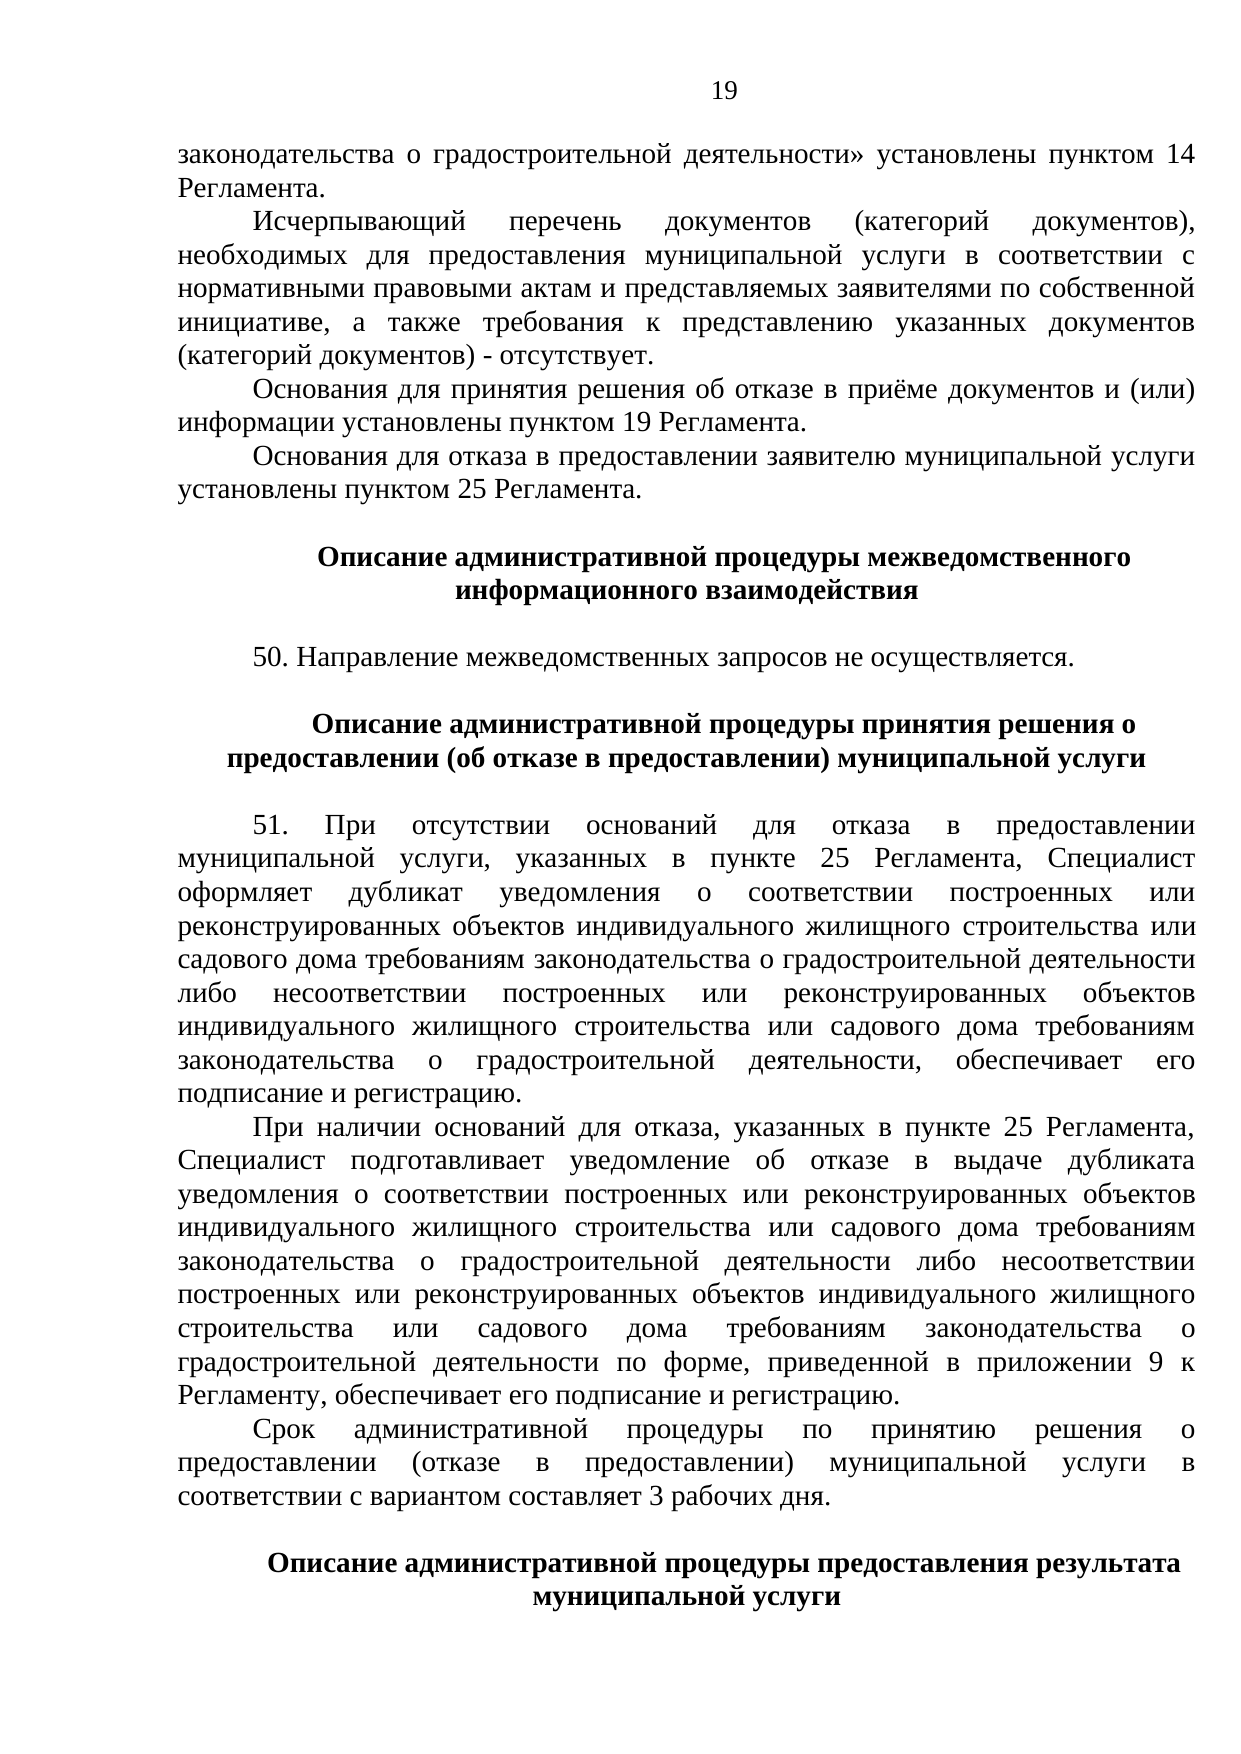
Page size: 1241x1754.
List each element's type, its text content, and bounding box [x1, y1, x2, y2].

text 51. При отсутствии оснований для отказа в предоставлении муниципальной услуги, указанных в пункте 25 Регламента, Специалист оформляет дубликат уведомления о соответствии построенных или реконструированных объектов индивидуального жилищного строительства или садового дома требованиям законодательства о градостроительной деятельности либо несоответствии построенных или реконструированных объектов индивидуального жилищного строительства или садового дома требованиям законодательства о градостроительной деятельности, обеспечивает его подписание и регистрацию. [177, 807, 1196, 1109]
text Основания для отказа в предоставлении заявителю муниципальной услуги установлены пунктом 25 Регламента. [177, 438, 1196, 505]
text 50. Направление межведомственных запросов не осуществляется. [177, 639, 1196, 673]
text Исчерпывающий перечень документов (категорий документов), необходимых для предоставления муниципальной услуги в соответствии с нормативными правовыми актам и представляемых заявителями по собственной инициативе, а также требования к представлению указанных документов (категорий документов) - отсутствует. [177, 203, 1196, 371]
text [177, 136, 1196, 203]
subtitle Описание административной процедуры принятия решения о предоставлении (об отказе в предоставлении) муниципальной услуги [177, 706, 1196, 773]
text Основания для принятия решения об отказе в приёме документов и (или) информации установлены пунктом 19 Регламента. [177, 371, 1196, 438]
subtitle Описание административной процедуры межведомственного информационного взаимодействия [177, 539, 1196, 606]
text При наличии оснований для отказа, указанных в пункте 25 Регламента, Специалист подготавливает уведомление об отказе в выдаче дубликата уведомления о соответствии построенных или реконструированных объектов индивидуального жилищного строительства или садового дома требованиям законодательства о градостроительной деятельности либо несоответствии построенных или реконструированных объектов индивидуального жилищного строительства или садового дома требованиям законодательства о градостроительной деятельности по форме, приведенной в приложении 9 к Регламенту, обеспечивает его подписание и регистрацию. [177, 1109, 1196, 1411]
text Срок административной процедуры по принятию решения о предоставлении (отказе в предоставлении) муниципальной услуги в соответствии с вариантом составляет 3 рабочих дня. [177, 1411, 1196, 1511]
subtitle Описание административной процедуры предоставления результата муниципальной услуги [177, 1545, 1196, 1612]
